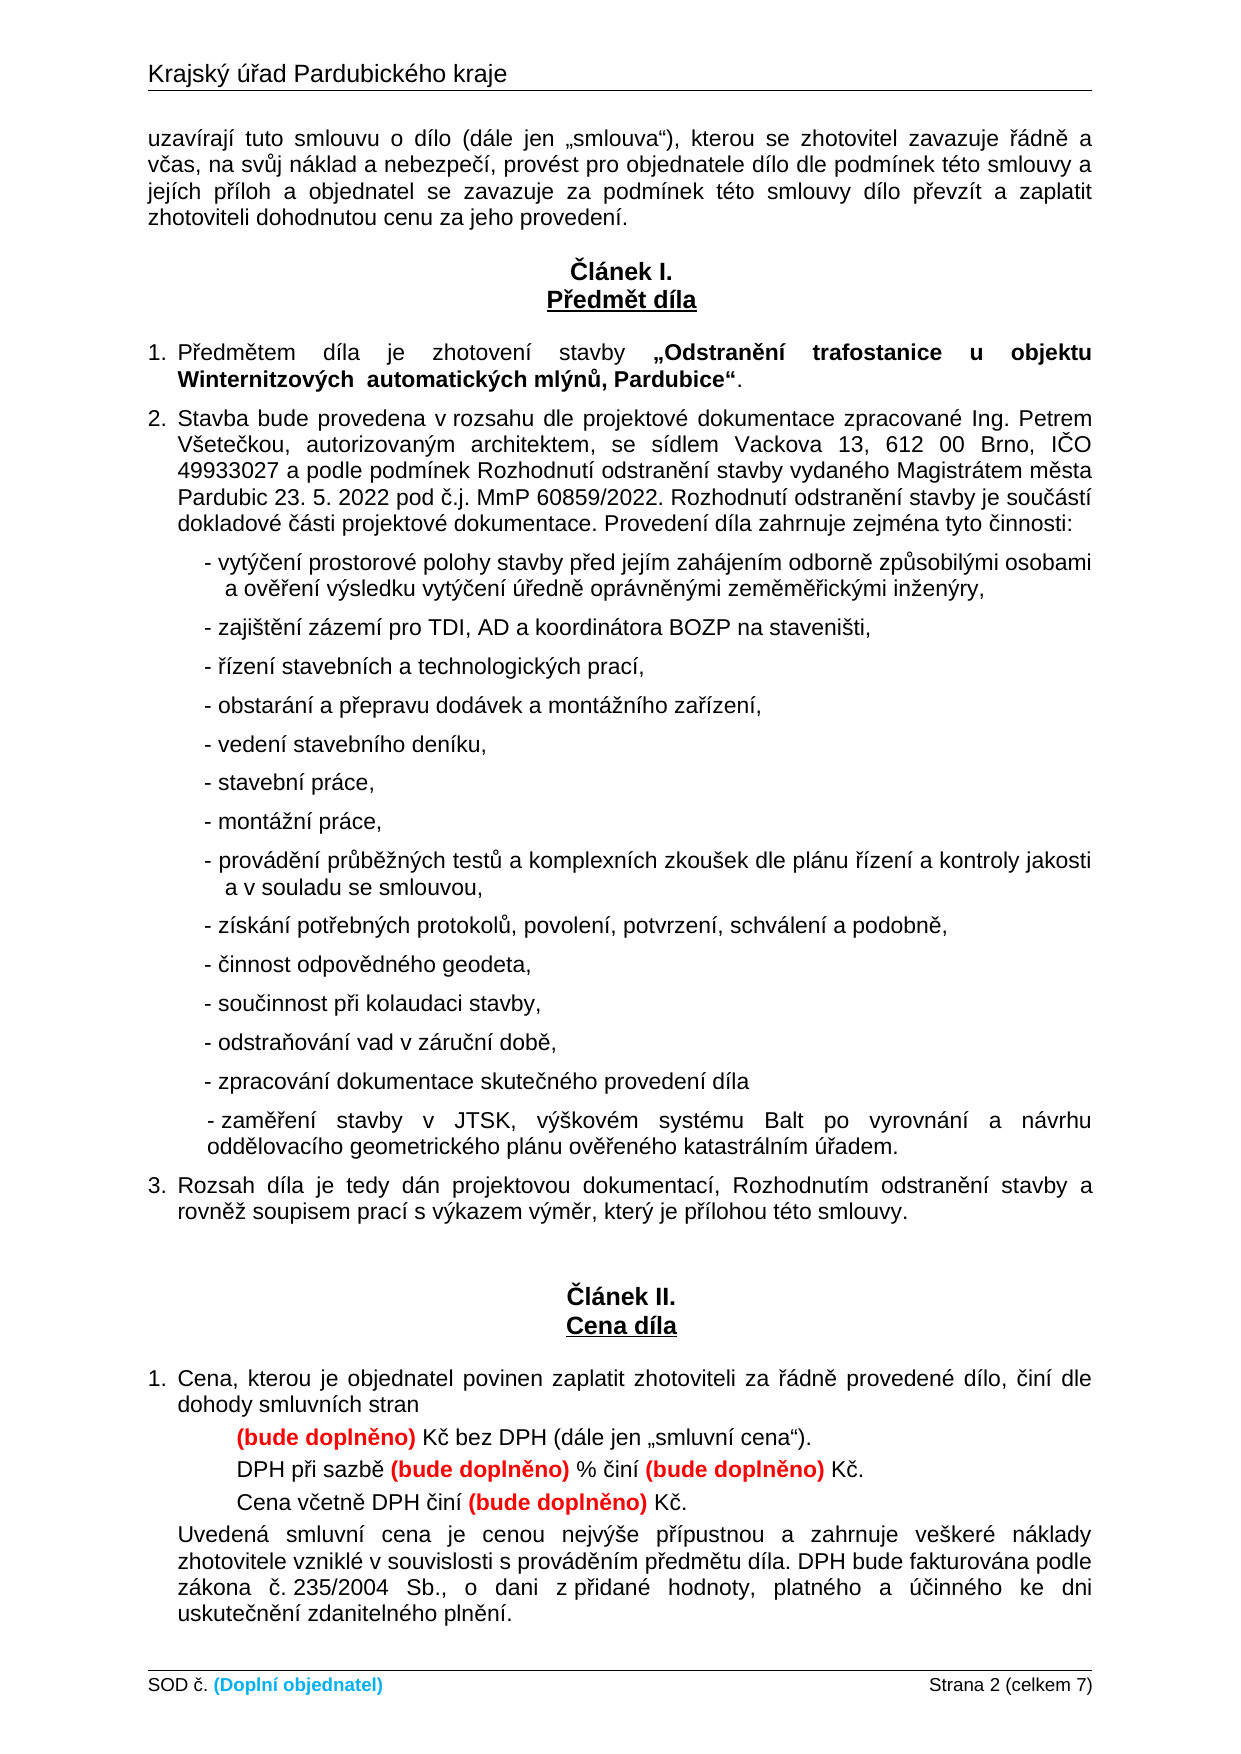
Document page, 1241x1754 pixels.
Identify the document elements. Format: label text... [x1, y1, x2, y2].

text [148, 125, 1092, 230]
text 3. Rozsah díla je tedy dán projektovou dokumentací, Rozhodnutím odstranění stavby a rovněž soupisem prací s výkazem výměr, který je přílohou této smlouvy. [148, 1172, 1092, 1224]
text - montážní práce, [148, 808, 1092, 834]
text Článek II. [148, 1282, 1095, 1311]
text - zajištění zázemí pro TDI, AD a koordinátora BOZP na staveništi, [148, 614, 1092, 640]
text - stavební práce, [148, 769, 1092, 796]
list Cena, kterou je objednatel povinen zaplatit zhotoviteli za řádně provedené dílo, činí dle dohody smluvních stran [148, 1364, 1092, 1417]
text - zpracování dokumentace skutečného provedení díla [148, 1068, 1092, 1094]
text Uvedená smluvní cena je cenou nejvýše přípustnou a zahrnuje veškeré náklady zhotovitele vzniklé v souvislosti s prováděním předmětu díla. DPH bude fakturována podle zákona č. 235/2004 Sb., o dani z přidané hodnoty, platného a účinného ke dni uskutečnění zdanitelného plnění. [177, 1521, 1092, 1627]
text Článek I. [148, 257, 1095, 286]
text 2. Stavba bude provedena v rozsahu dle projektové dokumentace zpracované Ing. Petrem Všetečkou, autorizovaným architektem, se sídlem Vackova 13, 612 00 Brno, IČO 49933027 a podle podmínek Rozhodnutí odstranění stavby vydaného Magistrátem města Pardubic 23. 5. 2022 pod č.j. MmP 60859/2022. Rozhodnutí odstranění stavby je součástí dokladové části projektové dokumentace. Provedení díla zahrnuje zejména tyto činnosti: [148, 404, 1092, 536]
text - odstraňování vad v záruční době, [148, 1029, 1092, 1055]
text - činnost odpovědného geodeta, [148, 951, 1092, 977]
text - součinnost při kolaudaci stavby, [148, 990, 1092, 1016]
text - provádění průběžných testů a komplexních zkoušek dle plánu řízení a kontroly jakosti a v souladu se smlouvou, [148, 847, 1092, 900]
text Cena včetně DPH činí (bude doplněno) Kč. [236, 1489, 1092, 1515]
text - vedení stavebního deníku, [148, 731, 1092, 757]
text - zaměření stavby v JTSK, výškovém systému Balt po vyrovnání a návrhu oddělovacího geometrického plánu ověřeného katastrálním úřadem. [148, 1107, 1092, 1159]
text 1. Předmětem díla je zhotovení stavby „Odstranění trafostanice u objektu Winternitzových automatických mlýnů, Pardubice“. [148, 339, 1092, 392]
text - vytýčení prostorové polohy stavby před jejím zahájením odborně způsobilými osobami a ověření výsledku vytýčení úředně oprávněnými zeměměřickými inženýry, [148, 549, 1092, 601]
text Cena díla [148, 1311, 1095, 1339]
text - řízení stavebních a technologických prací, [148, 653, 1092, 679]
text DPH při sazbě (bude doplněno) % činí (bude doplněno) Kč. [236, 1456, 1092, 1482]
text - získání potřebných protokolů, povolení, potvrzení, schválení a podobně, [148, 912, 1092, 939]
text - obstarání a přepravu dodávek a montážního zařízení, [148, 692, 1092, 718]
text (bude doplněno) Kč bez DPH (dále jen „smluvní cena“). [236, 1423, 1092, 1450]
subtitle Předmět díla [148, 286, 1095, 314]
